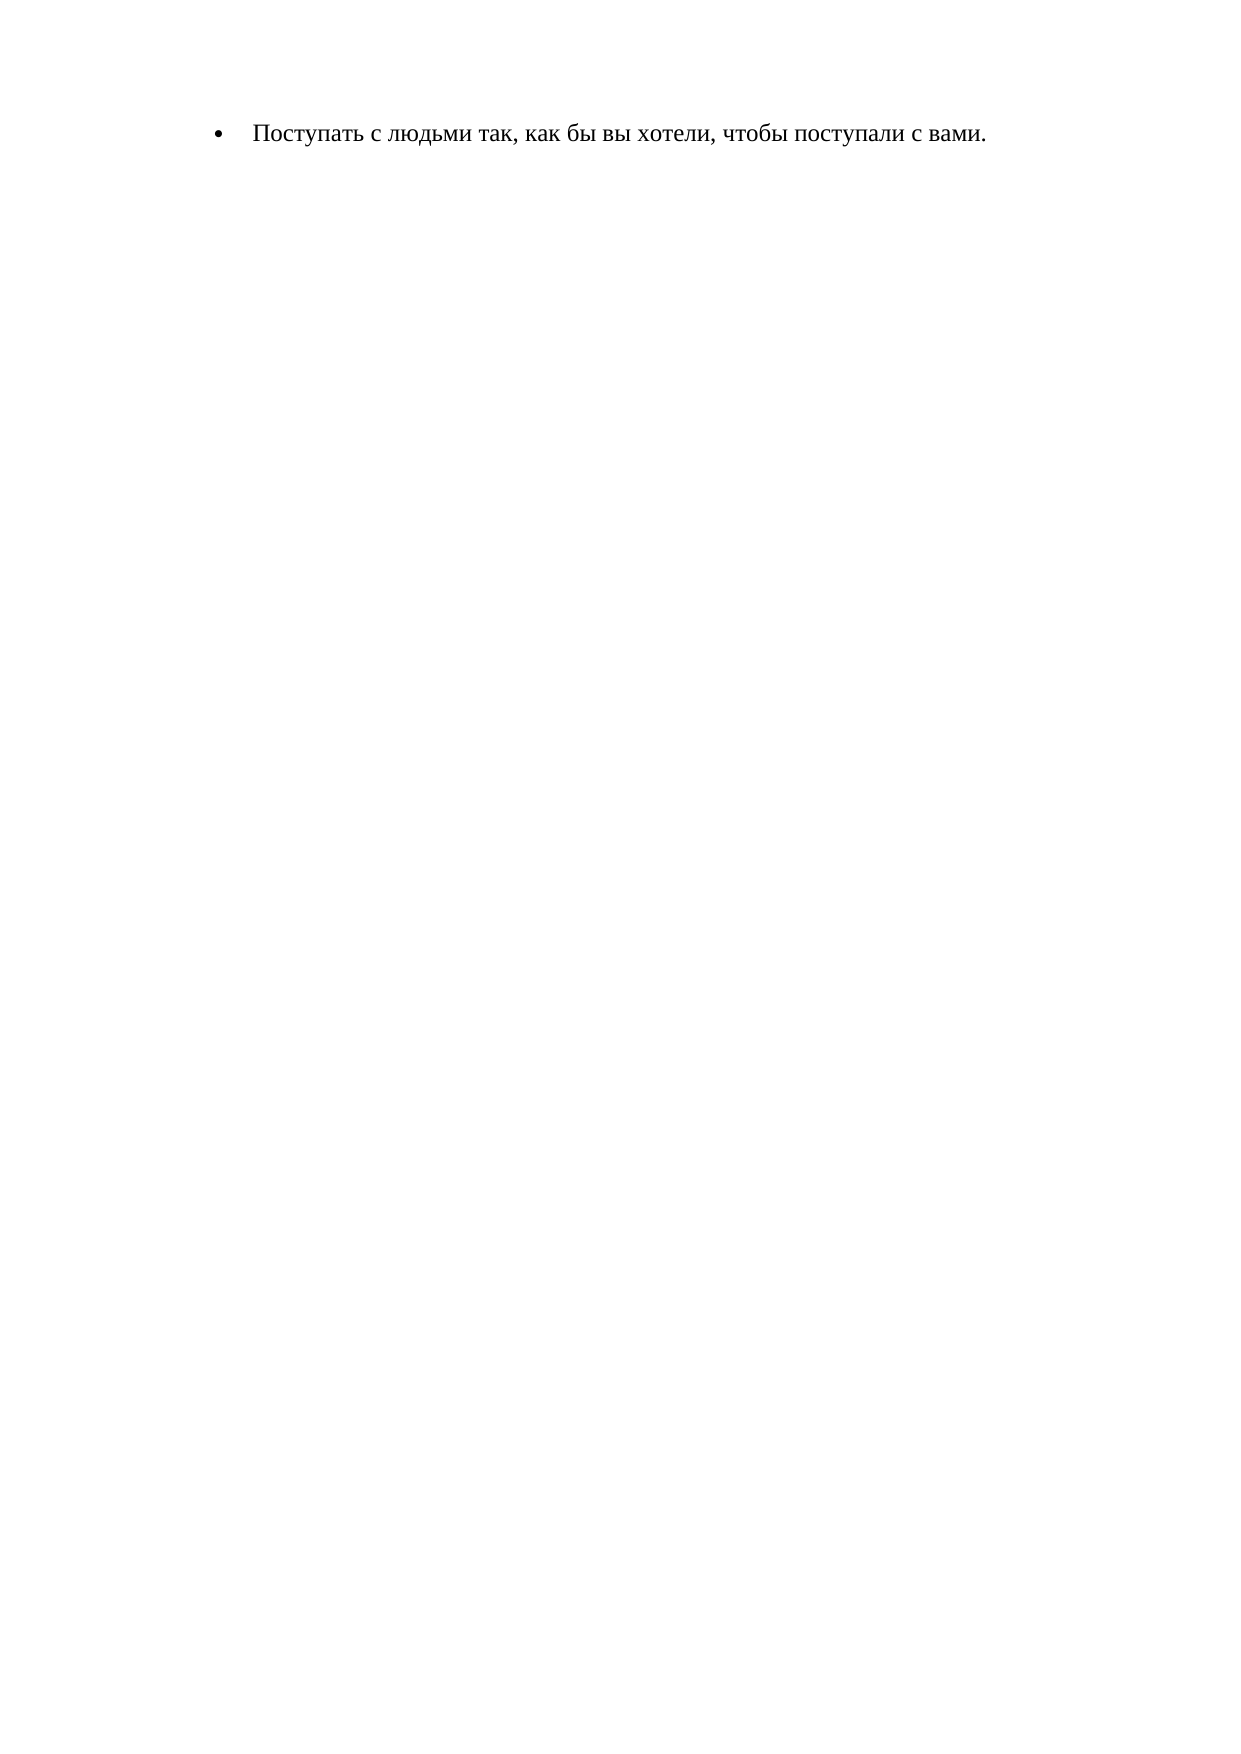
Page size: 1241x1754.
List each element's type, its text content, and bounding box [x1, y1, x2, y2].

list Поступать с людьми так, как бы вы хотели, чтобы поступали с вами. [215, 118, 1152, 147]
